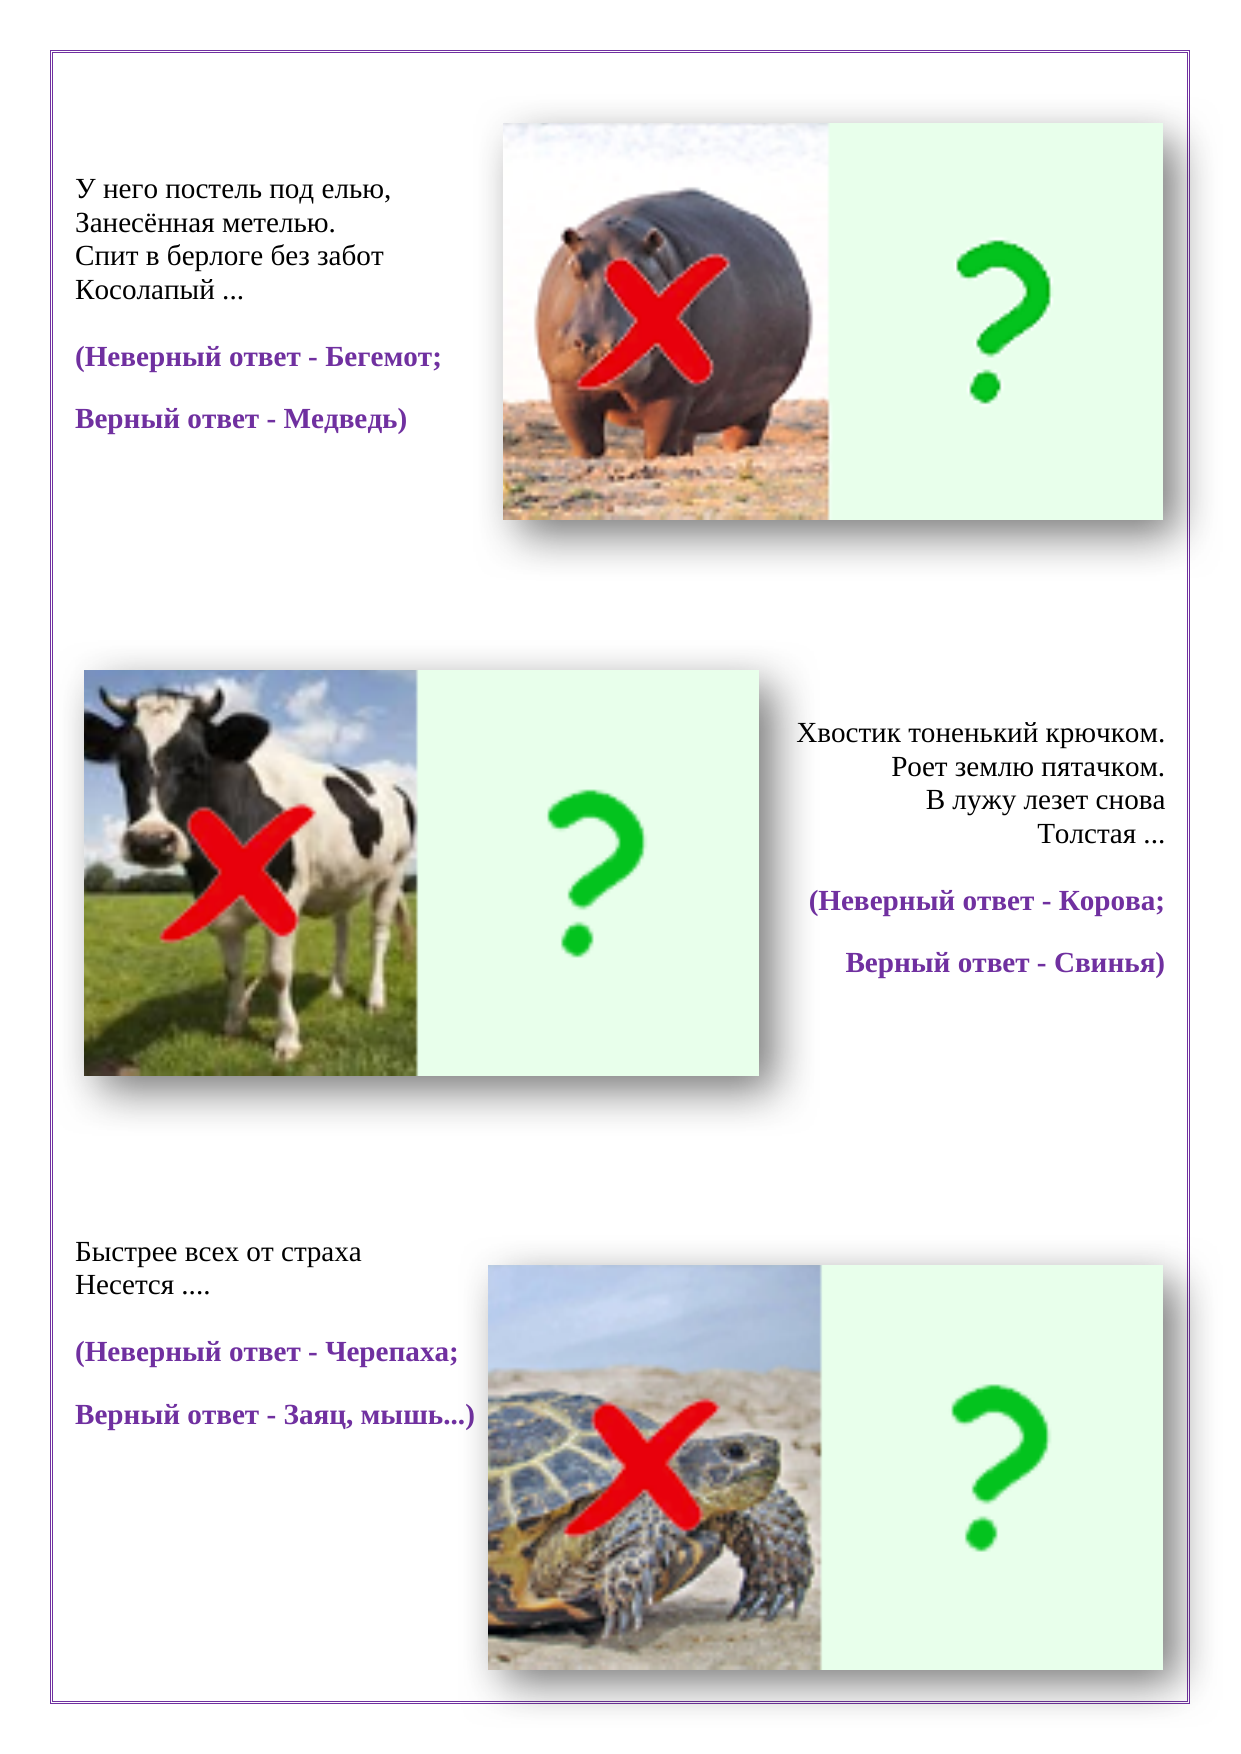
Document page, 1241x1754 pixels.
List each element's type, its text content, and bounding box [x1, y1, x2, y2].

text Верный ответ - Медведь) [75, 402, 485, 435]
text У него постель под елью, Занесённая метелью. Спит в берлоге без забот Косолапый ... (Неверный ответ - Бегемот; [75, 171, 486, 372]
picture [503, 123, 1163, 520]
picture [488, 1265, 1163, 1670]
picture [84, 670, 759, 1076]
text Быстрее всех от страха Несется .... (Неверный ответ - Черепаха; [75, 1234, 1165, 1368]
text Верный ответ - Заяц, мышь...) [75, 1397, 470, 1431]
text Верный ответ - Свинья) [808, 946, 1165, 979]
text Хвостик тоненький крючком. Роет землю пятачком. В лужу лезет снова Толстая ... (Неверный ответ - Корова; [807, 715, 1165, 916]
